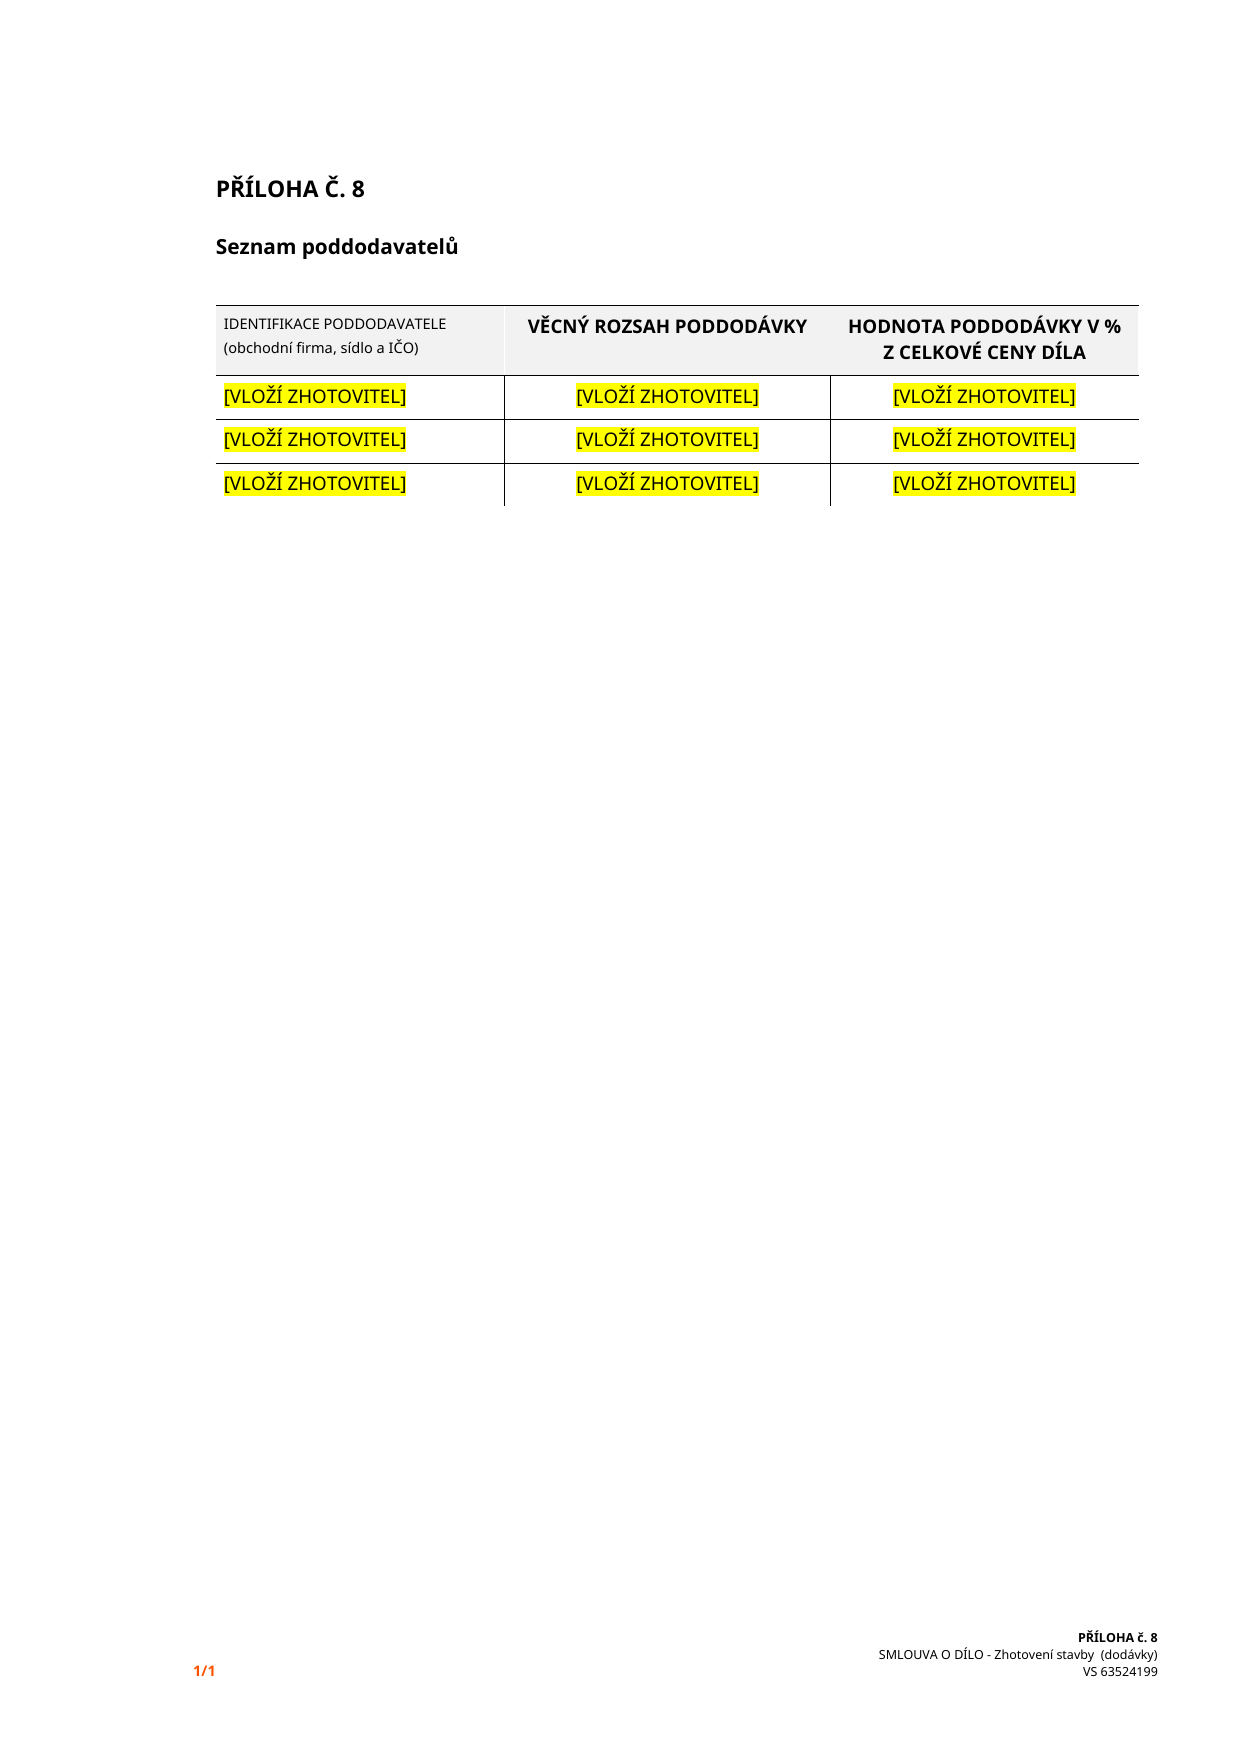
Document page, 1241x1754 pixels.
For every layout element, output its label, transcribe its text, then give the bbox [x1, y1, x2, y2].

table_header VĚCNÝ ROZSAH PODDODÁVKY [505, 306, 830, 375]
table_header IDENTIFIKACE PODDODAVATELE (obchodní firma, sídlo a IČO) [216, 306, 504, 375]
table_cell [VLOŽÍ ZHOTOVITEL] [505, 376, 830, 418]
table_header HODNOTA PODDODÁVKY V % Z CELKOVÉ CENY DÍLA [830, 306, 1138, 375]
text Příloha č. 8 [216, 172, 1093, 204]
table_cell [VLOŽÍ ZHOTOVITEL] [831, 376, 1138, 418]
table_cell [VLOŽÍ ZHOTOVITEL] [505, 464, 830, 506]
table_cell [VLOŽÍ ZHOTOVITEL] [216, 464, 504, 506]
table_cell [VLOŽÍ ZHOTOVITEL] [505, 420, 830, 462]
text Seznam poddodavatelů [216, 232, 1093, 260]
table_cell [VLOŽÍ ZHOTOVITEL] [831, 420, 1138, 462]
table_cell [VLOŽÍ ZHOTOVITEL] [216, 376, 504, 418]
table_cell [VLOŽÍ ZHOTOVITEL] [216, 420, 504, 462]
table_cell [VLOŽÍ ZHOTOVITEL] [831, 464, 1138, 506]
